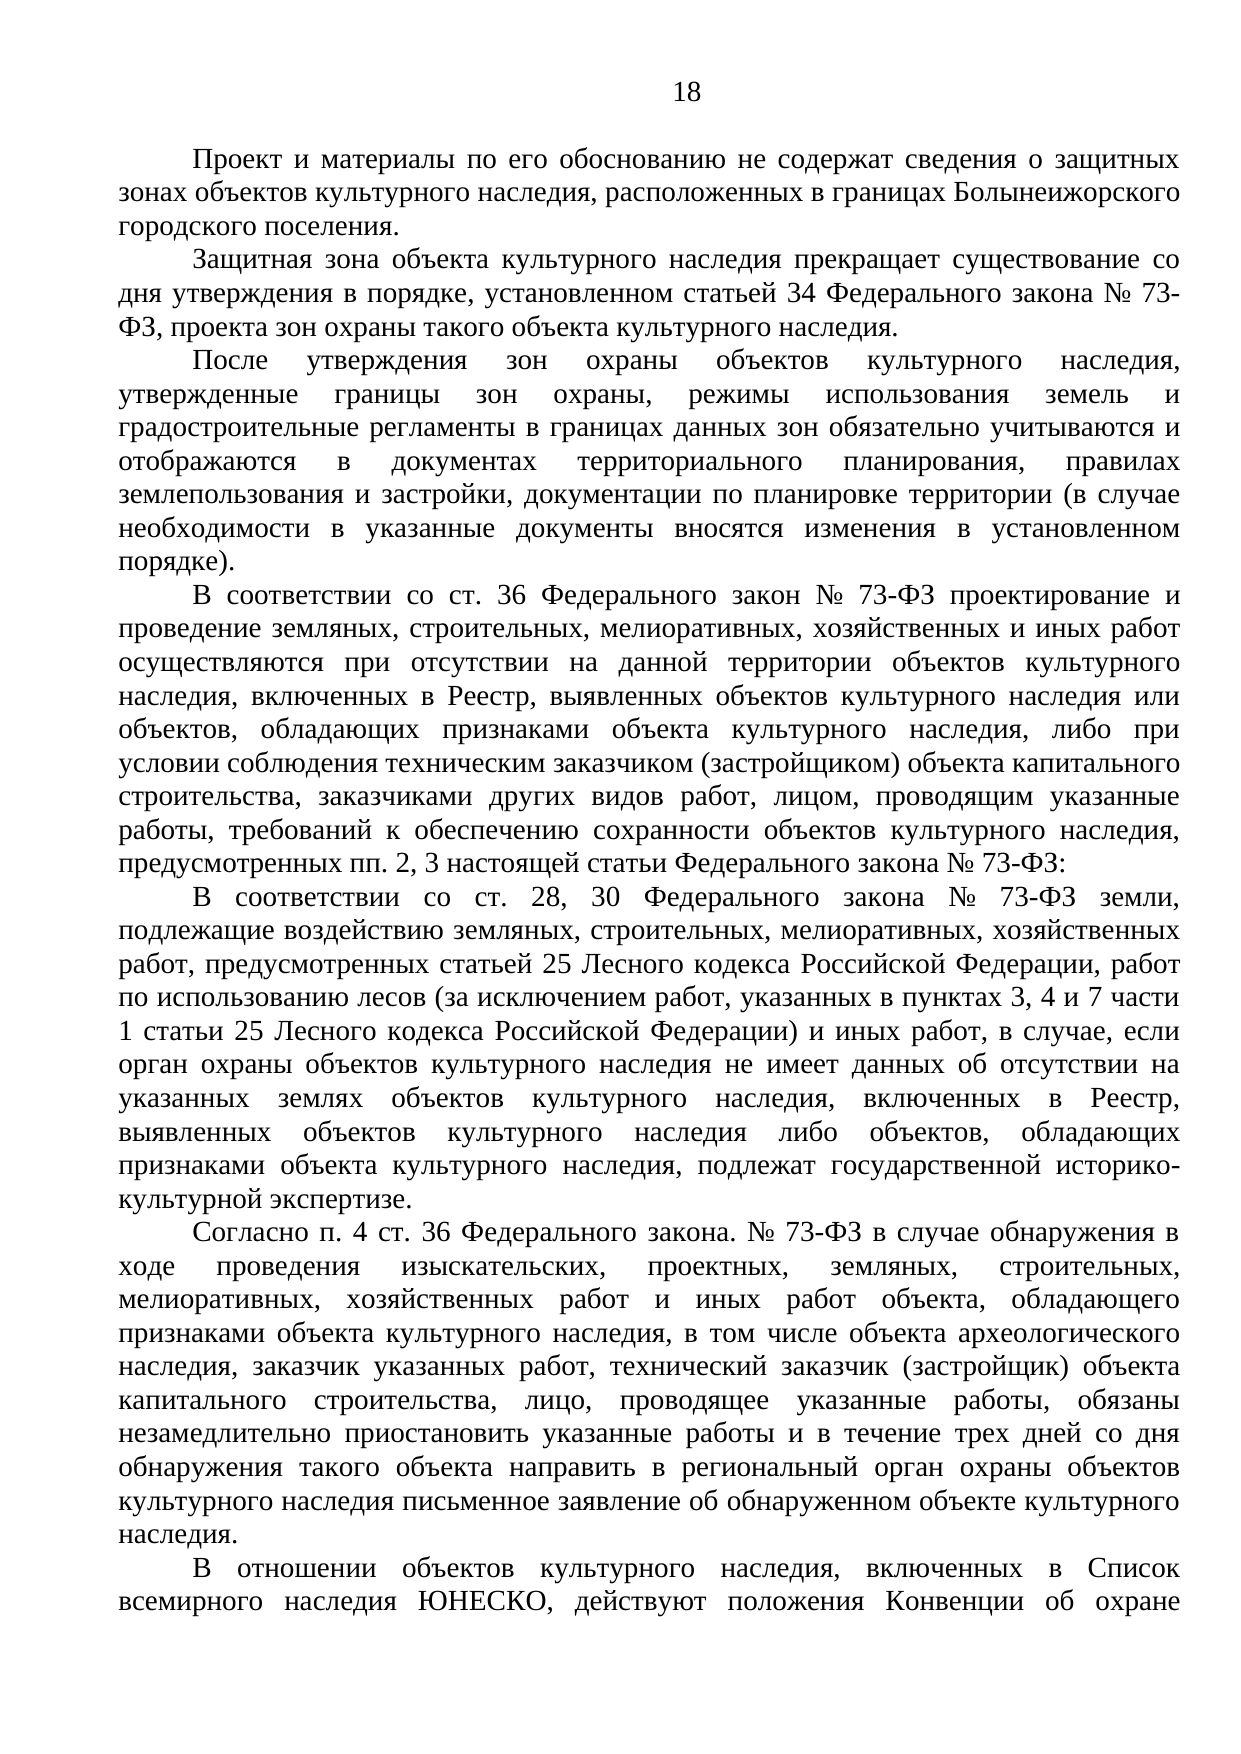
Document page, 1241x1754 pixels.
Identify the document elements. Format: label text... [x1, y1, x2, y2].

text В соответствии со ст. 36 Федерального закон № 73-ФЗ проектирование и проведение земляных, строительных, мелиоративных, хозяйственных и иных работ осуществляются при отсутствии на данной территории объектов культурного наследия, включенных в Реестр, выявленных объектов культурного наследия или объектов, обладающих признаками объекта культурного наследия, либо при условии соблюдения техническим заказчиком (застройщиком) объекта капитального строительства, заказчиками других видов работ, лицом, проводящим указанные работы, требований к обеспечению сохранности объектов культурного наследия, предусмотренных пп. 2, 3 настоящей статьи Федерального закона № 73-ФЗ: [118, 577, 1181, 879]
text Проект и материалы по его обоснованию не содержат сведения о защитных зонах объектов культурного наследия, расположенных в границах Болынеижорского городского поселения. [118, 141, 1181, 242]
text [118, 1550, 1181, 1617]
text После утверждения зон охраны объектов культурного наследия, утвержденные границы зон охраны, режимы использования земель и градостроительные регламенты в границах данных зон обязательно учитываются и отображаются в документах территориального планирования, правилах землепользования и застройки, документации по планировке территории (в случае необходимости в указанные документы вносятся изменения в установленном порядке). [118, 342, 1181, 577]
text В соответствии со ст. 28, 30 Федерального закона № 73-ФЗ земли, подлежащие воздействию земляных, строительных, мелиоративных, хозяйственных работ, предусмотренных статьей 25 Лесного кодекса Российской Федерации, работ по использованию лесов (за исключением работ, указанных в пунктах 3, 4 и 7 части 1 статьи 25 Лесного кодекса Российской Федерации) и иных работ, в случае, если орган охраны объектов культурного наследия не имеет данных об отсутствии на указанных землях объектов культурного наследия, включенных в Реестр, выявленных объектов культурного наследия либо объектов, обладающих признаками объекта культурного наследия, подлежат государственной историко-культурной экспертизе. [118, 879, 1181, 1214]
text Согласно п. 4 ст. 36 Федерального закона. № 73-ФЗ в случае обнаружения в ходе проведения изыскательских, проектных, земляных, строительных, мелиоративных, хозяйственных работ и иных работ объекта, обладающего признаками объекта культурного наследия, в том числе объекта археологического наследия, заказчик указанных работ, технический заказчик (застройщик) объекта капитального строительства, лицо, проводящее указанные работы, обязаны незамедлительно приостановить указанные работы и в течение трех дней со дня обнаружения такого объекта направить в региональный орган охраны объектов культурного наследия письменное заявление об обнаруженном объекте культурного наследия. [118, 1214, 1181, 1550]
text Защитная зона объекта культурного наследия прекращает существование со дня утверждения в порядке, установленном статьей 34 Федерального закона № 73-ФЗ, проекта зон охраны такого объекта культурного наследия. [118, 242, 1181, 342]
